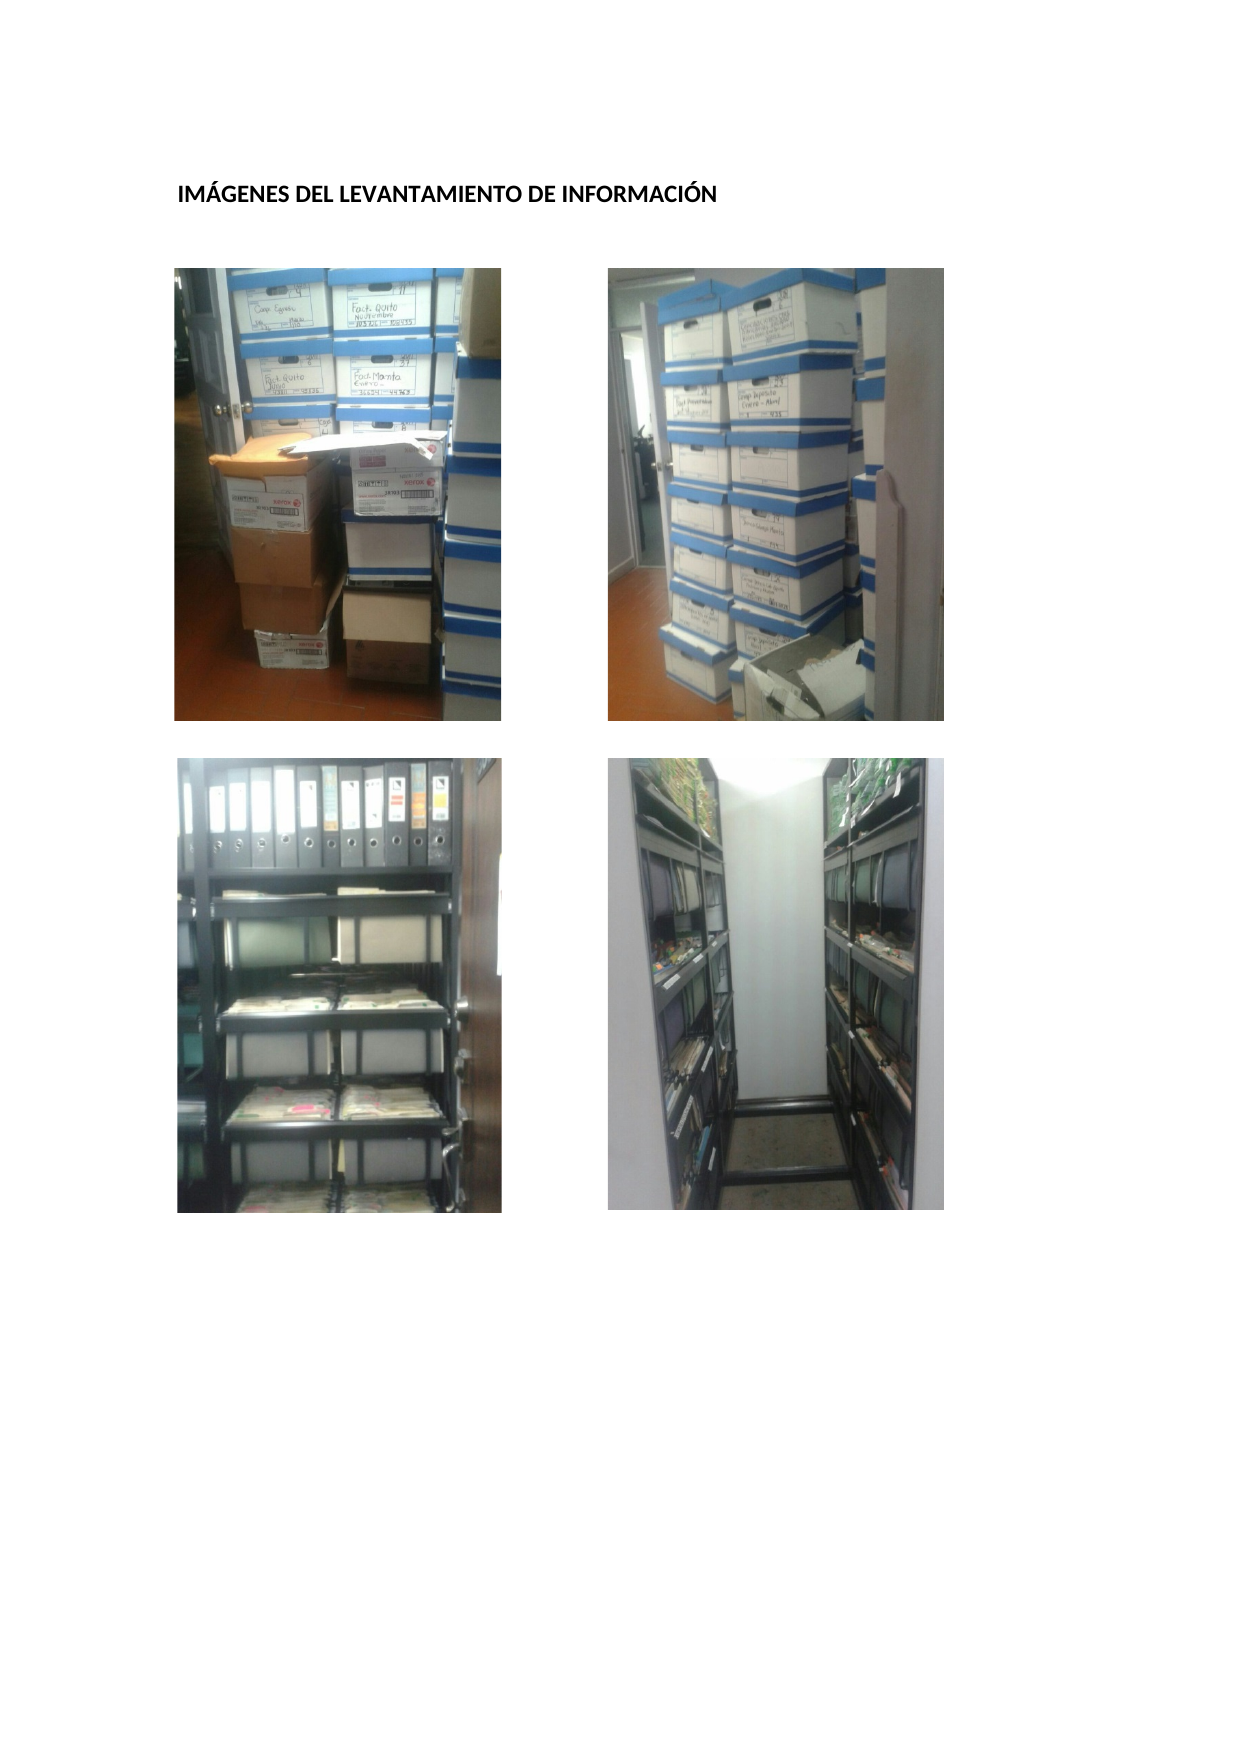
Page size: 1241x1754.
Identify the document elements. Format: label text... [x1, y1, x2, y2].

picture [172, 268, 501, 719]
picture [606, 758, 944, 1208]
text IMÁGENES DEL LEVANTAMIENTO DE INFORMACIÓN [177, 178, 1063, 209]
picture [606, 268, 944, 719]
picture [177, 758, 502, 1213]
